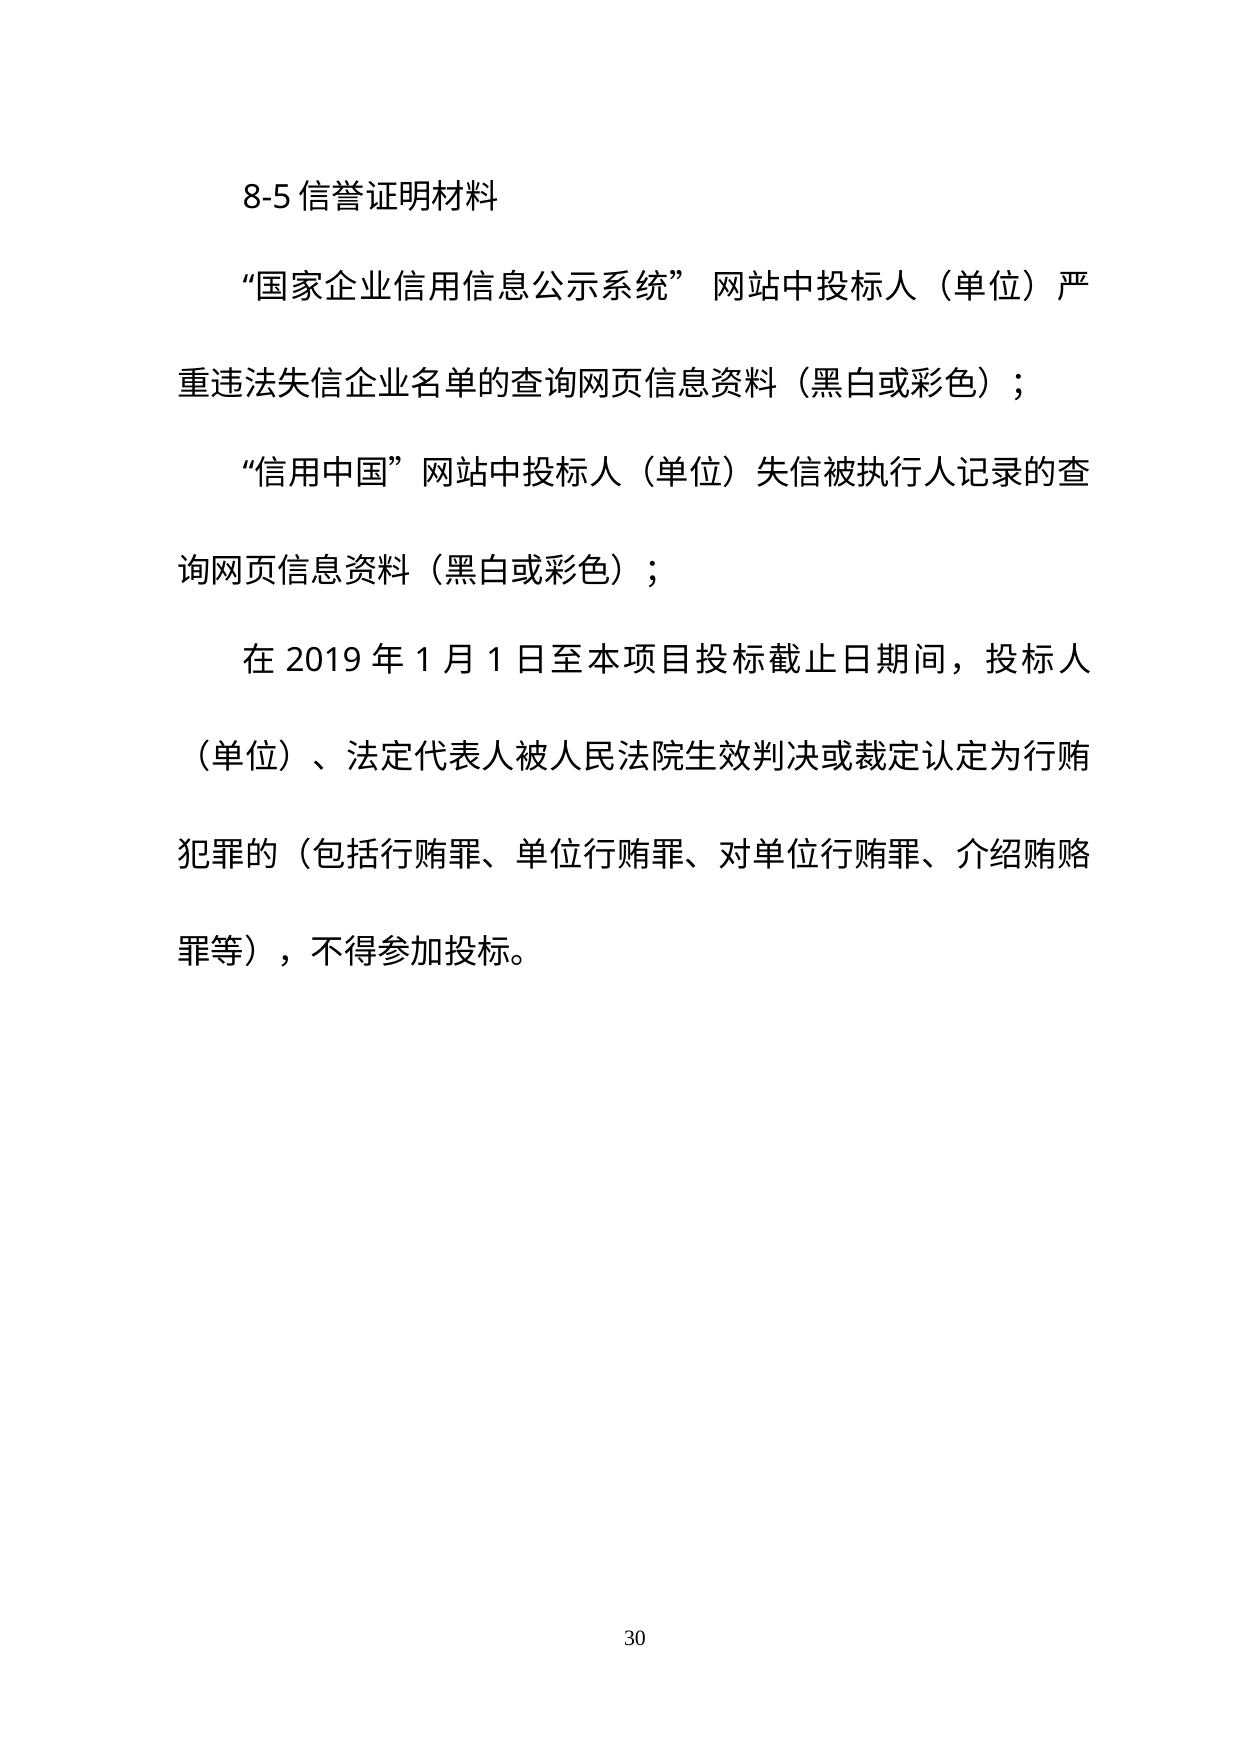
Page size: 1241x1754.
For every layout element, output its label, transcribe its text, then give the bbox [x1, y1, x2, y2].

text “信用中国”网站中投标人（单位）失信被执行人记录的查询网页信息资料（黑白或彩色）； [177, 438, 1092, 600]
text 在2019年1月1日至本项目投标截止日期间，投标人（单位）、法定代表人被人民法院生效判决或裁定认定为行贿犯罪的（包括行贿罪、单位行贿罪、对单位行贿罪、介绍贿赂罪等），不得参加投标。 [177, 624, 1092, 982]
text “国家企业信用信息公示系统” 网站中投标人（单位）严重违法失信企业名单的查询网页信息资料（黑白或彩色）； [177, 251, 1092, 414]
text 8-4拟供同品牌同型号车辆在中华人民共和国工业和信息化部的车辆生产企业产品公告上有登载的网页页面（进口车不需要提供登载公告）8-5信誉证明材料 [177, 162, 1092, 227]
